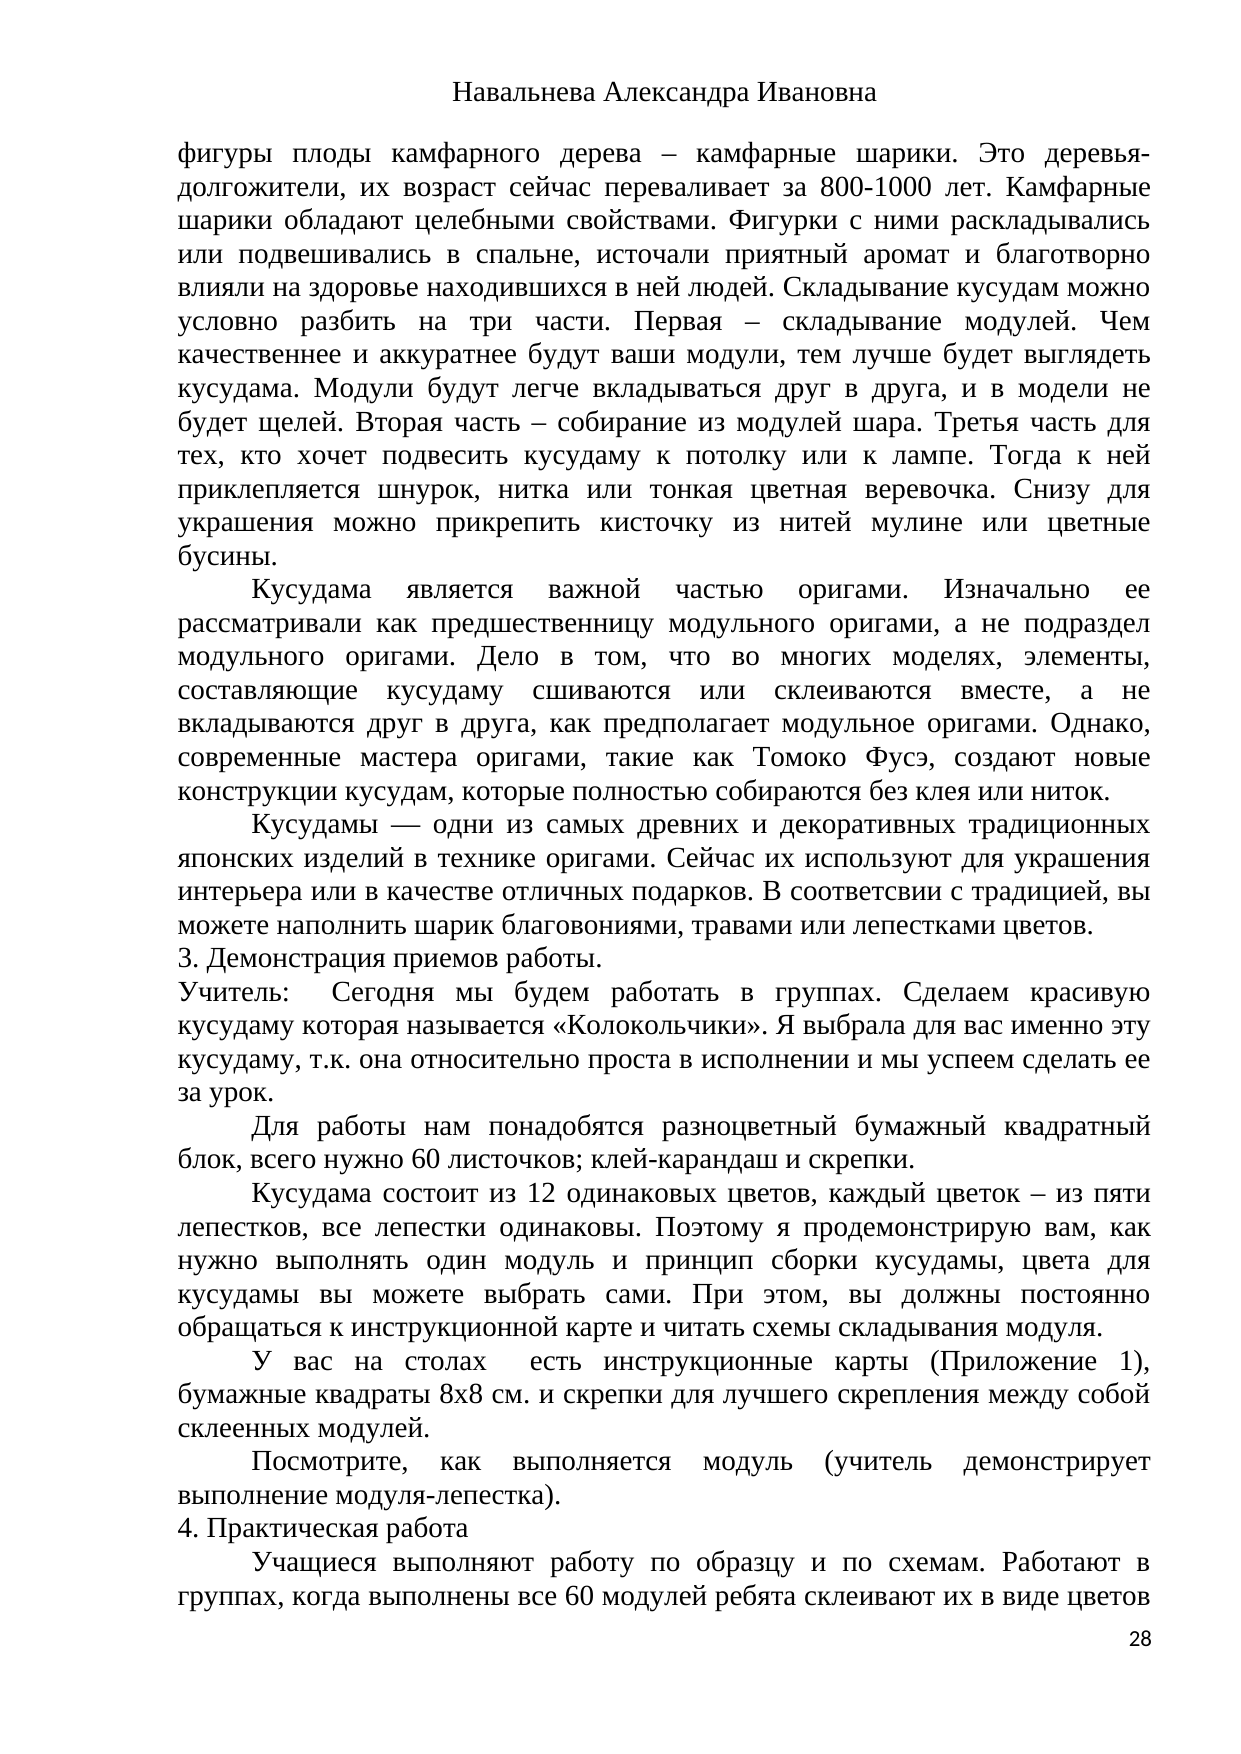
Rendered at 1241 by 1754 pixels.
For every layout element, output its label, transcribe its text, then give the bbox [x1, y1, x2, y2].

text Кусудама состоит из 12 одинаковых цветов, каждый цветок – из пяти лепестков, все лепестки одинаковы. Поэтому я продемонстрирую вам, как нужно выполнять один модуль и принцип сборки кусудамы, цвета для кусудамы вы можете выбрать сами. При этом, вы должны постоянно обращаться к инструкционной карте и читать схемы складывания модуля. [177, 1175, 1152, 1343]
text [177, 1544, 1152, 1611]
text Посмотрите, как выполняется модуль (учитель демонстрирует выполнение модуля-лепестка). [177, 1443, 1152, 1511]
text Для работы нам понадобятся разноцветный бумажный квадратный блок, всего нужно 60 листочков; клей-карандаш и скрепки. [177, 1108, 1152, 1175]
text 3. Демонстрация приемов работы. [177, 940, 1152, 974]
text Учитель: Сегодня мы будем работать в группах. Сделаем красивую кусудаму которая называется «Колокольчики». Я выбрала для вас именно эту кусудаму, т.к. она относительно проста в исполнении и мы успеем сделать ее за урок. [177, 974, 1152, 1108]
text Кусудама является важной частью оригами. Изначально ее рассматривали как предшественницу модульного оригами, а не подраздел модульного оригами. Дело в том, что во многих моделях, элементы, составляющие кусудаму сшиваются или склеиваются вместе, а не вкладываются друг в друга, как предполагает модульное оригами. Однако, современные мастера оригами, такие как Томоко Фусэ, создают новые конструкции кусудам, которые полностью собираются без клея или ниток. [177, 571, 1152, 806]
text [177, 135, 1152, 571]
text Кусудамы — одни из самых древних и декоративных традиционных японских изделий в технике оригами. Сейчас их используют для украшения интерьера или в качестве отличных подарков. В соответсвии с традицией, вы можете наполнить шарик благовониями, травами или лепестками цветов. [177, 806, 1152, 940]
text 4. Практическая работа [177, 1511, 1152, 1544]
text У вас на столах есть инструкционные карты (Приложение 1), бумажные квадраты 8х8 см. и скрепки для лучшего скрепления между собой склеенных модулей. [177, 1343, 1152, 1443]
